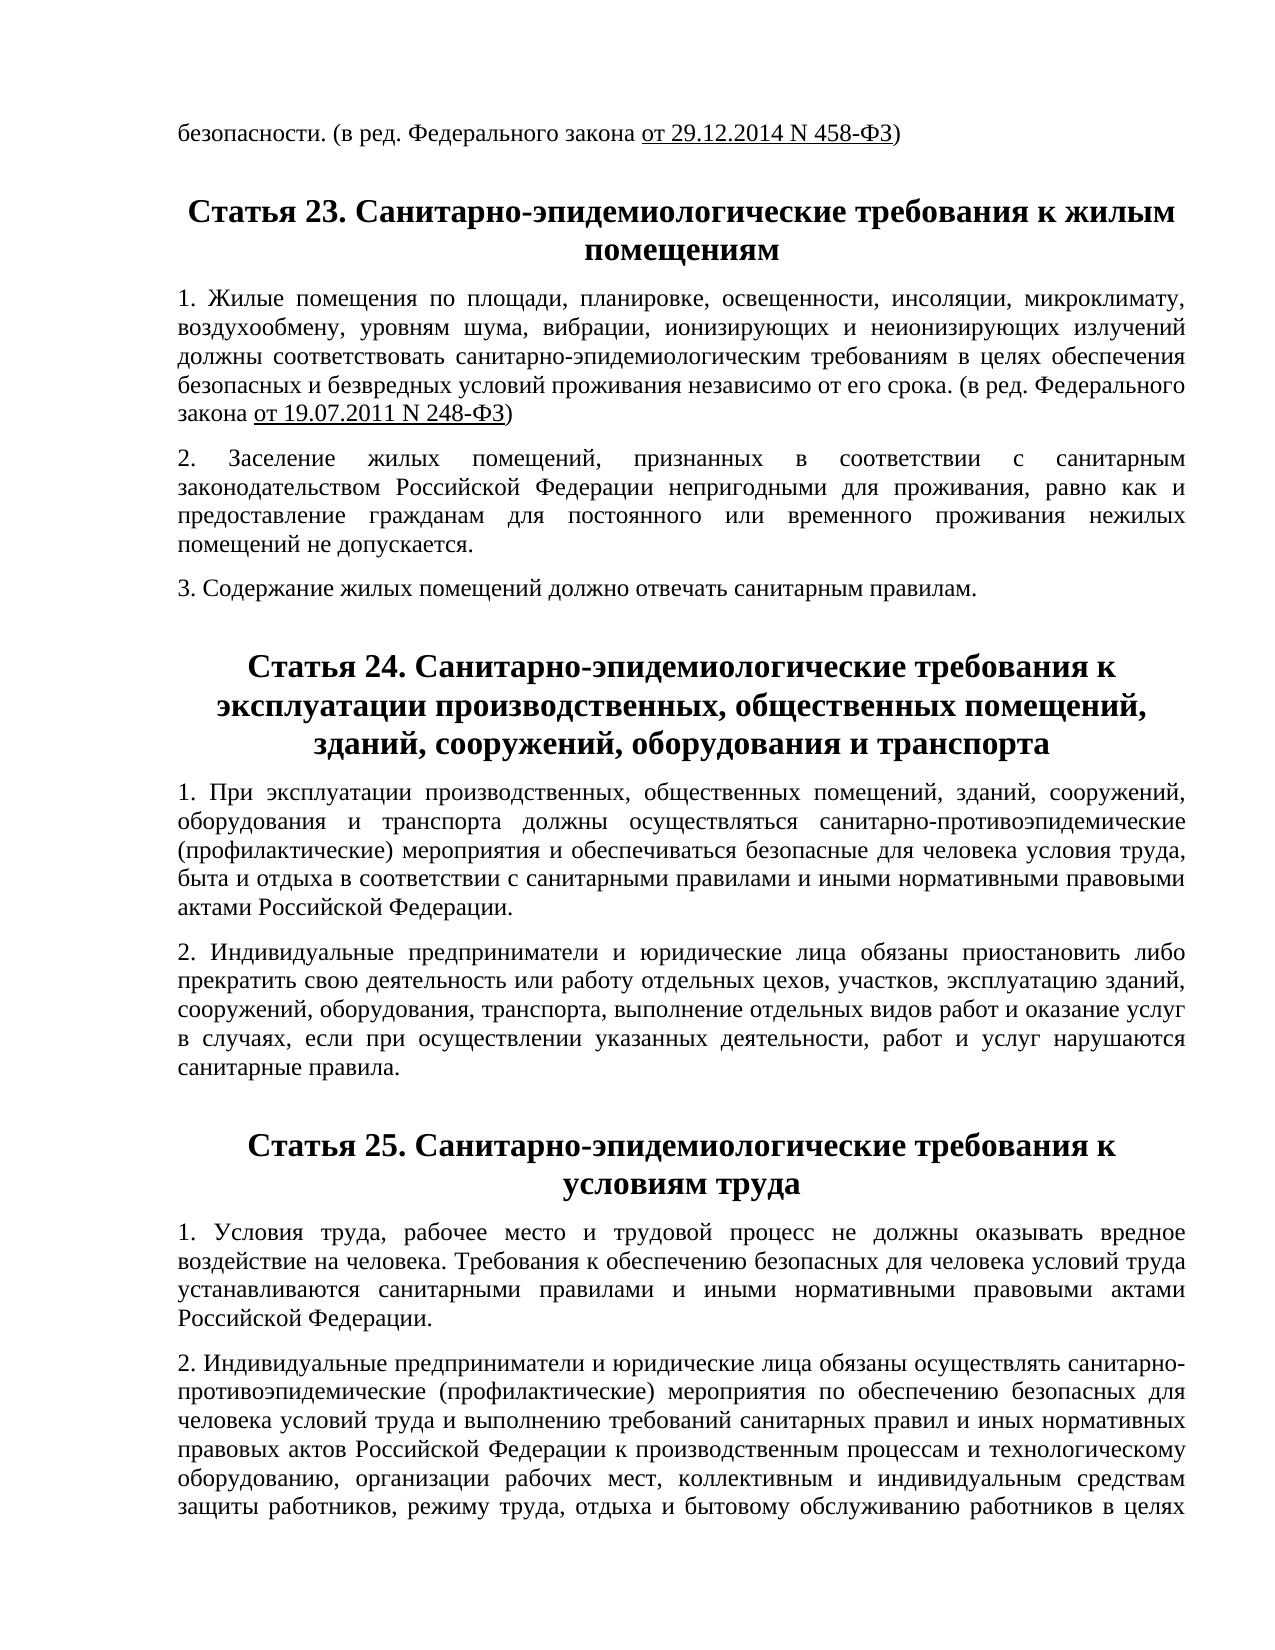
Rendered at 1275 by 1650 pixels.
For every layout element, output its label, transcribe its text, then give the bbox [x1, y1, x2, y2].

text 2. Заселение жилых помещений, признанных в соответствии с санитарным законодательством Российской Федерации непригодными для проживания, равно как и предоставление гражданам для постоянного или временного проживания нежилых помещений не допускается. [177, 443, 1186, 558]
text Статья 23. Санитарно-эпидемиологические требования к жилым помещениям [177, 191, 1186, 268]
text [177, 1348, 1186, 1520]
text 3. Содержание жилых помещений должно отвечать санитарным правилам. [177, 573, 1186, 602]
text Статья 24. Санитарно-эпидемиологические требования к эксплуатации производственных, общественных помещений, зданий, сооружений, оборудования и транспорта [177, 647, 1186, 762]
text Статья 25. Санитарно-эпидемиологические требования к условиям труда [177, 1125, 1186, 1201]
text 1. Жилые помещения по площади, планировке, освещенности, инсоляции, микроклимату, воздухообмену, уровням шума, вибрации, ионизирующих и неионизирующих излучений должны соответствовать санитарно-эпидемиологическим требованиям в целях обеспечения безопасных и безвредных условий проживания независимо от его срока. (в ред. Федерального закона от 19.07.2011 N 248-ФЗ) [177, 283, 1186, 427]
text 2. Индивидуальные предприниматели и юридические лица обязаны приостановить либо прекратить свою деятельность или работу отдельных цехов, участков, эксплуатацию зданий, сооружений, оборудования, транспорта, выполнение отдельных видов работ и оказание услуг в случаях, если при осуществлении указанных деятельности, работ и услуг нарушаются санитарные правила. [177, 937, 1186, 1080]
text 1. При эксплуатации производственных, общественных помещений, зданий, сооружений, оборудования и транспорта должны осуществляться санитарно-противоэпидемические (профилактические) мероприятия и обеспечиваться безопасные для человека условия труда, быта и отдыха в соответствии с санитарными правилами и иными нормативными правовыми актами Российской Федерации. [177, 777, 1186, 921]
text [177, 118, 1186, 147]
text 1. Условия труда, рабочее место и трудовой процесс не должны оказывать вредное воздействие на человека. Требования к обеспечению безопасных для человека условий труда устанавливаются санитарными правилами и иными нормативными правовыми актами Российской Федерации. [177, 1217, 1186, 1332]
